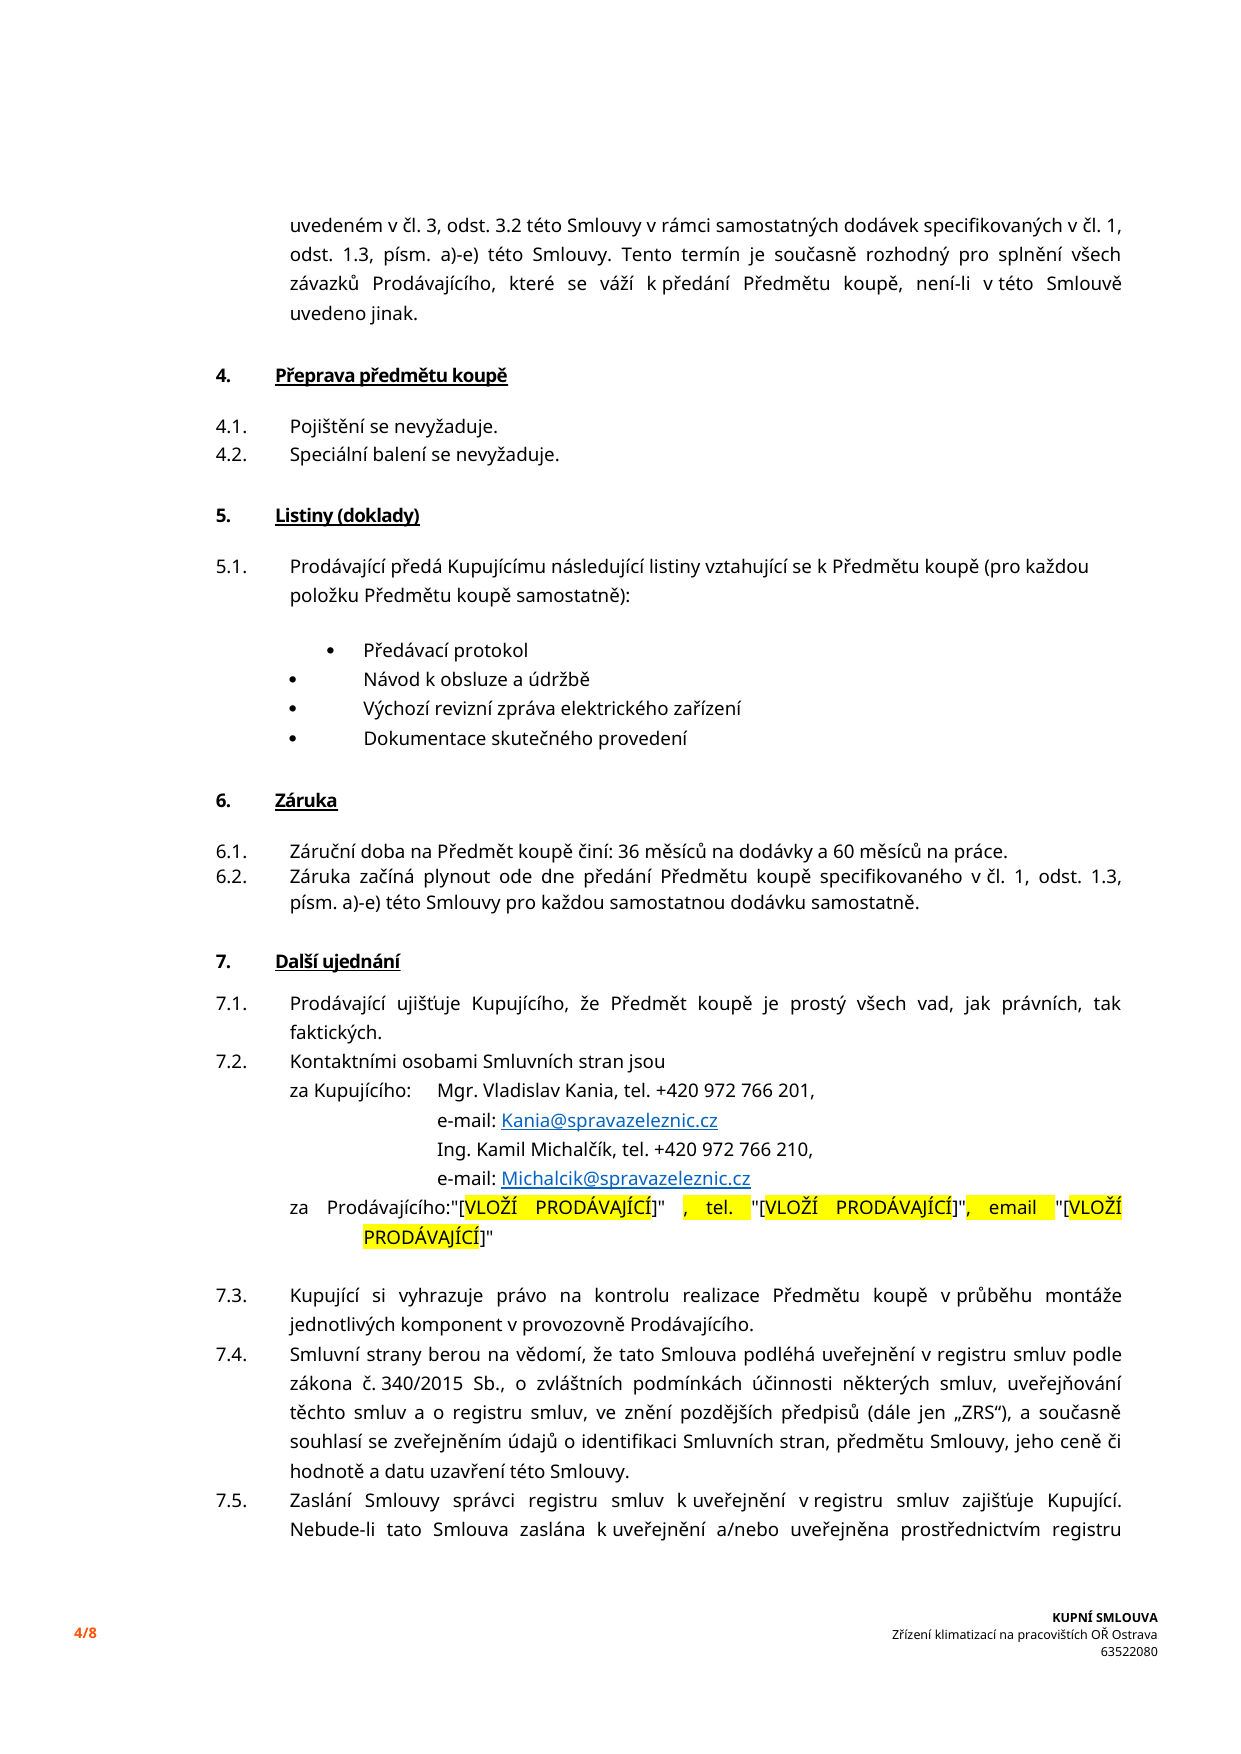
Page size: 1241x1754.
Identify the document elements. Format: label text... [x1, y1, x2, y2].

list Smluvní strany berou na vědomí, že tato Smlouva podléhá uveřejnění v registru smluv podle zákona č. 340/2015 Sb., o zvláštních podmínkách účinnosti některých smluv, uveřejňování těchto smluv a o registru smluv, ve znění pozdějších předpisů (dále jen „ZRS“), a současně souhlasí se zveřejněním údajů o identifikaci Smluvních stran, předmětu Smlouvy, jeho ceně či hodnotě a datu uzavření této Smlouvy. [216, 1341, 1122, 1484]
list Záruční doba na Předmět koupě činí: 36 měsíců na dodávky a 60 měsíců na práce. [216, 838, 1122, 864]
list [216, 1487, 1122, 1542]
subtitle Listiny (doklady) [216, 503, 1122, 528]
list Speciální balení se nevyžaduje. [216, 441, 1122, 467]
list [216, 212, 1122, 326]
text Ing. Kamil Michalčík, tel. +420 972 766 210, e-mail: Michalcik@spravazeleznic.cz [289, 1136, 1122, 1191]
text za Prodávajícího:"[VLOŽÍ PRODÁVAJÍCÍ]" , tel. "[VLOŽÍ PRODÁVAJÍCÍ]", email "[VLOŽÍ PRODÁVAJÍCÍ]" [289, 1195, 1122, 1249]
subtitle Další ujednání [216, 948, 1122, 973]
text za Kupujícího: Mgr. Vladislav Kania, tel. +420 972 766 201, e-mail: Kania@spravazeleznic.cz [289, 1078, 1122, 1132]
list Prodávající předá Kupujícímu následující listiny vztahující se k Předmětu koupě (pro každou položku Předmětu koupě samostatně): [216, 553, 1122, 608]
subtitle Záruka [216, 787, 1122, 813]
list Výchozí revizní zpráva elektrického zařízení [289, 696, 1122, 721]
list Předávací protokol [291, 637, 1122, 662]
list Kontaktními osobami Smluvních stran jsou [216, 1048, 1122, 1074]
list Prodávající ujišťuje Kupujícího, že Předmět koupě je prostý všech vad, jak právních, tak faktických. [216, 990, 1122, 1044]
list Pojištění se nevyžaduje. [216, 413, 1122, 439]
list Záruka začíná plynout ode dne předání Předmětu koupě specifikovaného v čl. 1, odst. 1.3, písm. a)-e) této Smlouvy pro každou samostatnou dodávku samostatně. [216, 864, 1122, 915]
list Dokumentace skutečného provedení [289, 725, 1122, 750]
list Kupující si vyhrazuje právo na kontrolu realizace Předmětu koupě v průběhu montáže jednotlivých komponent v provozovně Prodávajícího. [216, 1282, 1122, 1337]
list Návod k obsluze a údržbě [289, 666, 1122, 692]
subtitle Přeprava předmětu koupě [216, 363, 1122, 388]
